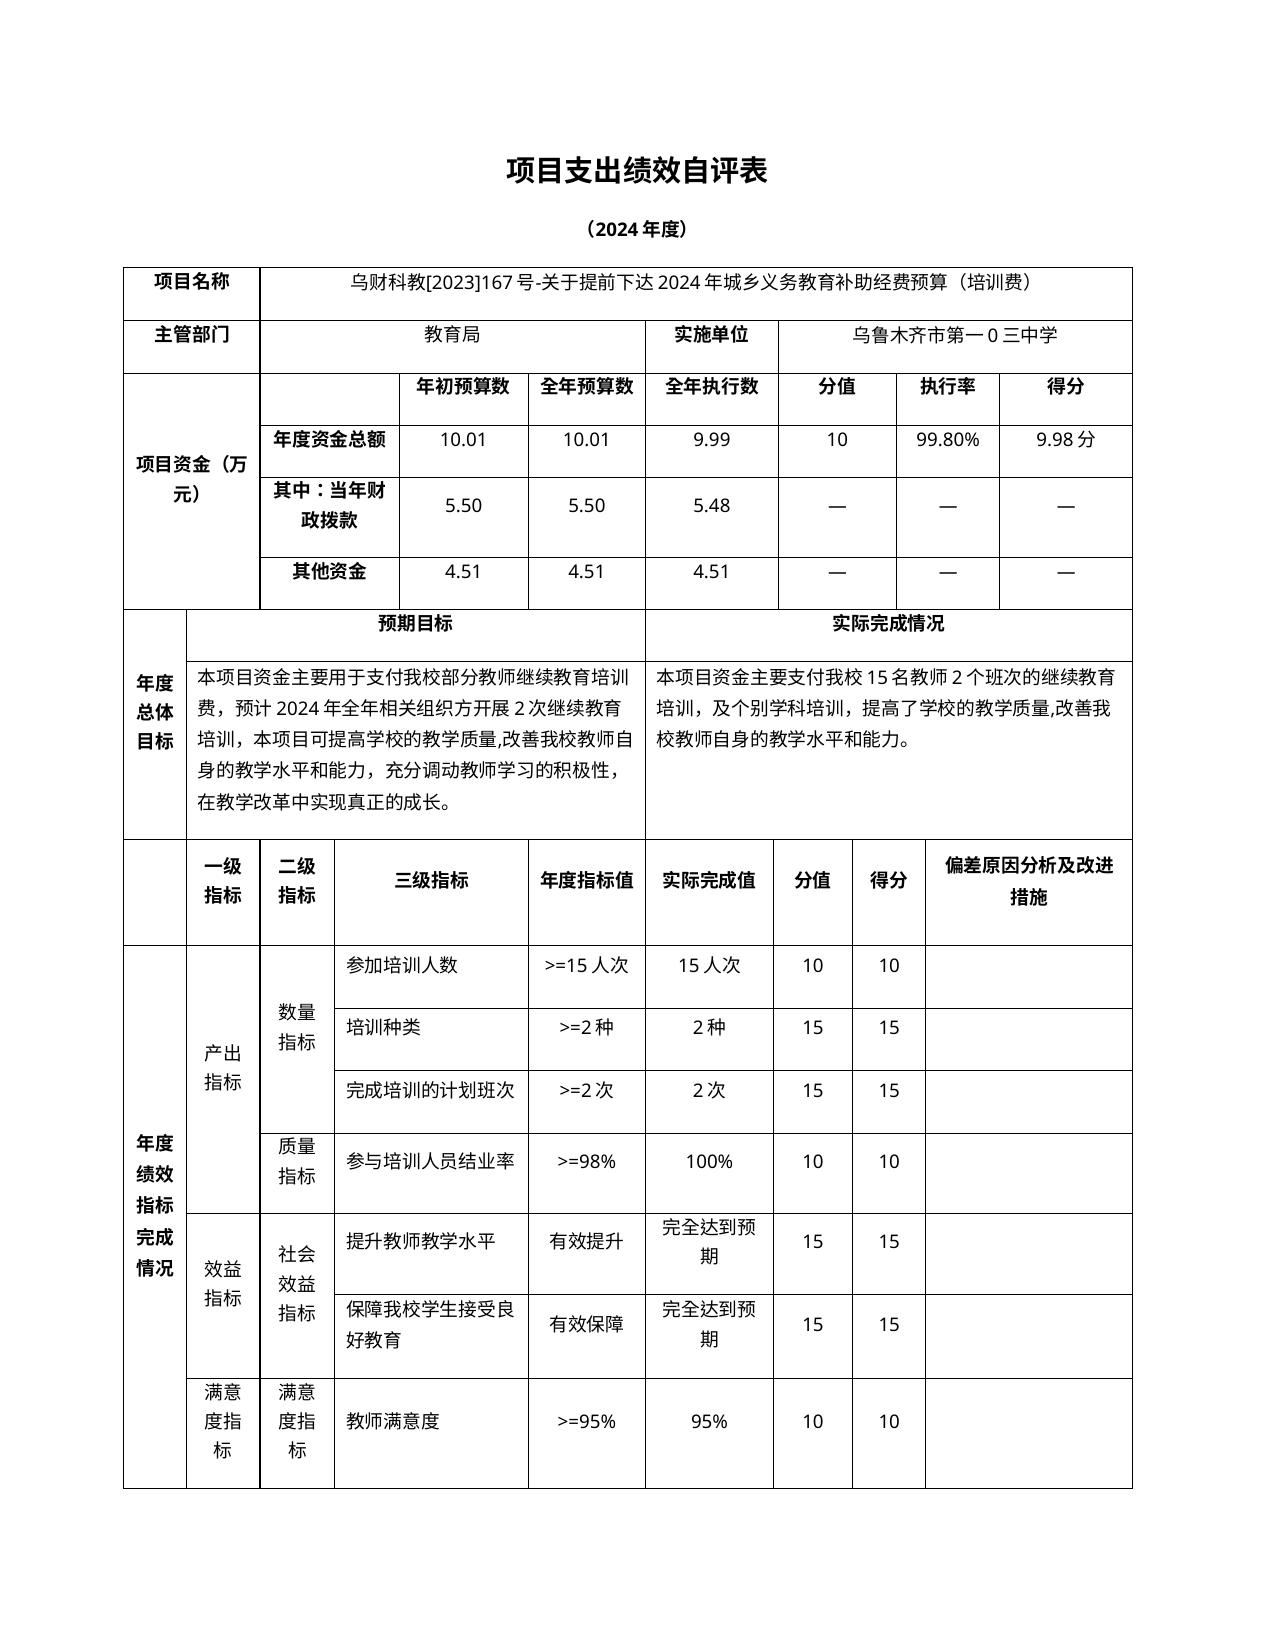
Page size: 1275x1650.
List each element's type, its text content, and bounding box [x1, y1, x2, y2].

table_cell 有效保障 [529, 1295, 645, 1378]
table_cell [926, 1214, 1132, 1294]
table_cell 10 [779, 426, 896, 477]
table_cell 质量指标 [261, 1134, 334, 1213]
table_cell 分值 [779, 374, 896, 424]
table_cell — [1000, 558, 1132, 609]
table_cell 15 [853, 1009, 925, 1070]
table_cell 15 [853, 1295, 925, 1378]
table_cell 其中：当年财政拨款 [261, 478, 399, 557]
table_cell 5.50 [400, 478, 528, 557]
table_cell 5.50 [529, 478, 645, 557]
table_cell [926, 1379, 1132, 1488]
table_cell [124, 840, 186, 945]
table_cell 提升教师教学水平 [335, 1214, 528, 1294]
table_cell — [897, 478, 999, 557]
table_cell 本项目资金主要支付我校15名教师2个班次的继续教育培训，及个别学科培训，提高了学校的教学质量,改善我校教师自身的教学水平和能力。 [646, 662, 1132, 839]
table_cell 10.01 [529, 426, 645, 477]
table_cell 99.80% [897, 426, 999, 477]
table_cell 4.51 [646, 558, 778, 609]
table_cell [926, 946, 1132, 1008]
table_cell 完全达到预期 [646, 1295, 773, 1378]
table_cell >=98% [529, 1134, 645, 1213]
table_cell 实施单位 [646, 321, 778, 372]
table_cell 年初预算数 [400, 374, 528, 424]
table_cell 数量指标 [261, 946, 334, 1133]
table_cell 15 [774, 1214, 852, 1294]
table_cell — [897, 558, 999, 609]
table_cell 15 [774, 1295, 852, 1378]
table_cell 9.98分 [1000, 426, 1132, 477]
table_cell 实际完成值 [646, 840, 773, 945]
table_cell 产出指标 [187, 946, 259, 1213]
table_cell >=2种 [529, 1009, 645, 1070]
table_cell 二级指标 [261, 840, 334, 945]
table_cell 10 [774, 1134, 852, 1213]
table_cell 社会效益指标 [261, 1214, 334, 1378]
table_cell 得分 [1000, 374, 1132, 424]
table_cell 乌鲁木齐市第一0三中学 [779, 321, 1132, 372]
table_cell 10 [853, 946, 925, 1008]
table_cell 15人次 [646, 946, 773, 1008]
table_cell — [1000, 478, 1132, 557]
table_cell 教师满意度 [335, 1379, 528, 1488]
table_cell 本项目资金主要用于支付我校部分教师继续教育培训费，预计2024年全年相关组织方开展2次继续教育培训，本项目可提高学校的教学质量,改善我校教师自身的教学水平和能力，充分调动教师学习的积极性，在教学改革中实现真正的成长。 [187, 662, 645, 839]
table_cell 一级指标 [187, 840, 259, 945]
table_cell 得分 [853, 840, 925, 945]
table_cell 满意度指标 [261, 1379, 334, 1488]
text 项目支出绩效自评表 [187, 150, 1087, 190]
table_cell 实际完成情况 [646, 610, 1132, 661]
table_cell 分值 [774, 840, 852, 945]
table_cell 有效提升 [529, 1214, 645, 1294]
table_cell — [779, 478, 896, 557]
table_cell 预期目标 [187, 610, 645, 661]
table_cell 15 [853, 1071, 925, 1133]
table_cell 执行率 [897, 374, 999, 424]
table_cell [926, 1134, 1132, 1213]
table_cell 15 [774, 1071, 852, 1133]
table_cell [926, 1009, 1132, 1070]
table_cell 年度指标值 [529, 840, 645, 945]
table_cell 项目资金（万元） [124, 374, 259, 609]
table_cell 4.51 [529, 558, 645, 609]
table_cell >=2次 [529, 1071, 645, 1133]
table_cell 5.48 [646, 478, 778, 557]
table_cell 100% [646, 1134, 773, 1213]
table_header 项目名称 [124, 268, 259, 319]
table_cell 10.01 [400, 426, 528, 477]
table_cell [261, 374, 399, 424]
table_cell 全年执行数 [646, 374, 778, 424]
table_cell 参与培训人员结业率 [335, 1134, 528, 1213]
text （2024年度） [187, 216, 1087, 242]
table_cell 满意度指标 [187, 1379, 259, 1488]
table_cell 10 [774, 946, 852, 1008]
table_cell 10 [853, 1379, 925, 1488]
table_cell [926, 1071, 1132, 1133]
table_cell >=15人次 [529, 946, 645, 1008]
table_header 乌财科教[2023]167号-关于提前下达2024年城乡义务教育补助经费预算（培训费） [261, 268, 1132, 319]
table_cell 效益指标 [187, 1214, 259, 1378]
table_cell >=95% [529, 1379, 645, 1488]
table_cell 15 [853, 1214, 925, 1294]
table_cell 完成培训的计划班次 [335, 1071, 528, 1133]
table_cell 2次 [646, 1071, 773, 1133]
table_cell 参加培训人数 [335, 946, 528, 1008]
table_cell 年度资金总额 [261, 426, 399, 477]
table_cell — [779, 558, 896, 609]
table_cell 4.51 [400, 558, 528, 609]
table_cell 9.99 [646, 426, 778, 477]
table_cell 全年预算数 [529, 374, 645, 424]
table_cell 10 [774, 1379, 852, 1488]
table_cell 年度总体目标 [124, 610, 186, 839]
table_cell 95% [646, 1379, 773, 1488]
table_cell [926, 1295, 1132, 1378]
table_cell 偏差原因分析及改进措施 [926, 840, 1132, 945]
table_cell 其他资金 [261, 558, 399, 609]
table_cell 培训种类 [335, 1009, 528, 1070]
table_cell 三级指标 [335, 840, 528, 945]
table_cell 10 [853, 1134, 925, 1213]
table_cell 教育局 [261, 321, 645, 372]
table_cell 主管部门 [124, 321, 259, 372]
table_cell 15 [774, 1009, 852, 1070]
table_cell 2种 [646, 1009, 773, 1070]
table_cell 完全达到预期 [646, 1214, 773, 1294]
table_cell 保障我校学生接受良好教育 [335, 1295, 528, 1378]
table_cell 年度绩效指标完成情况 [124, 946, 186, 1488]
